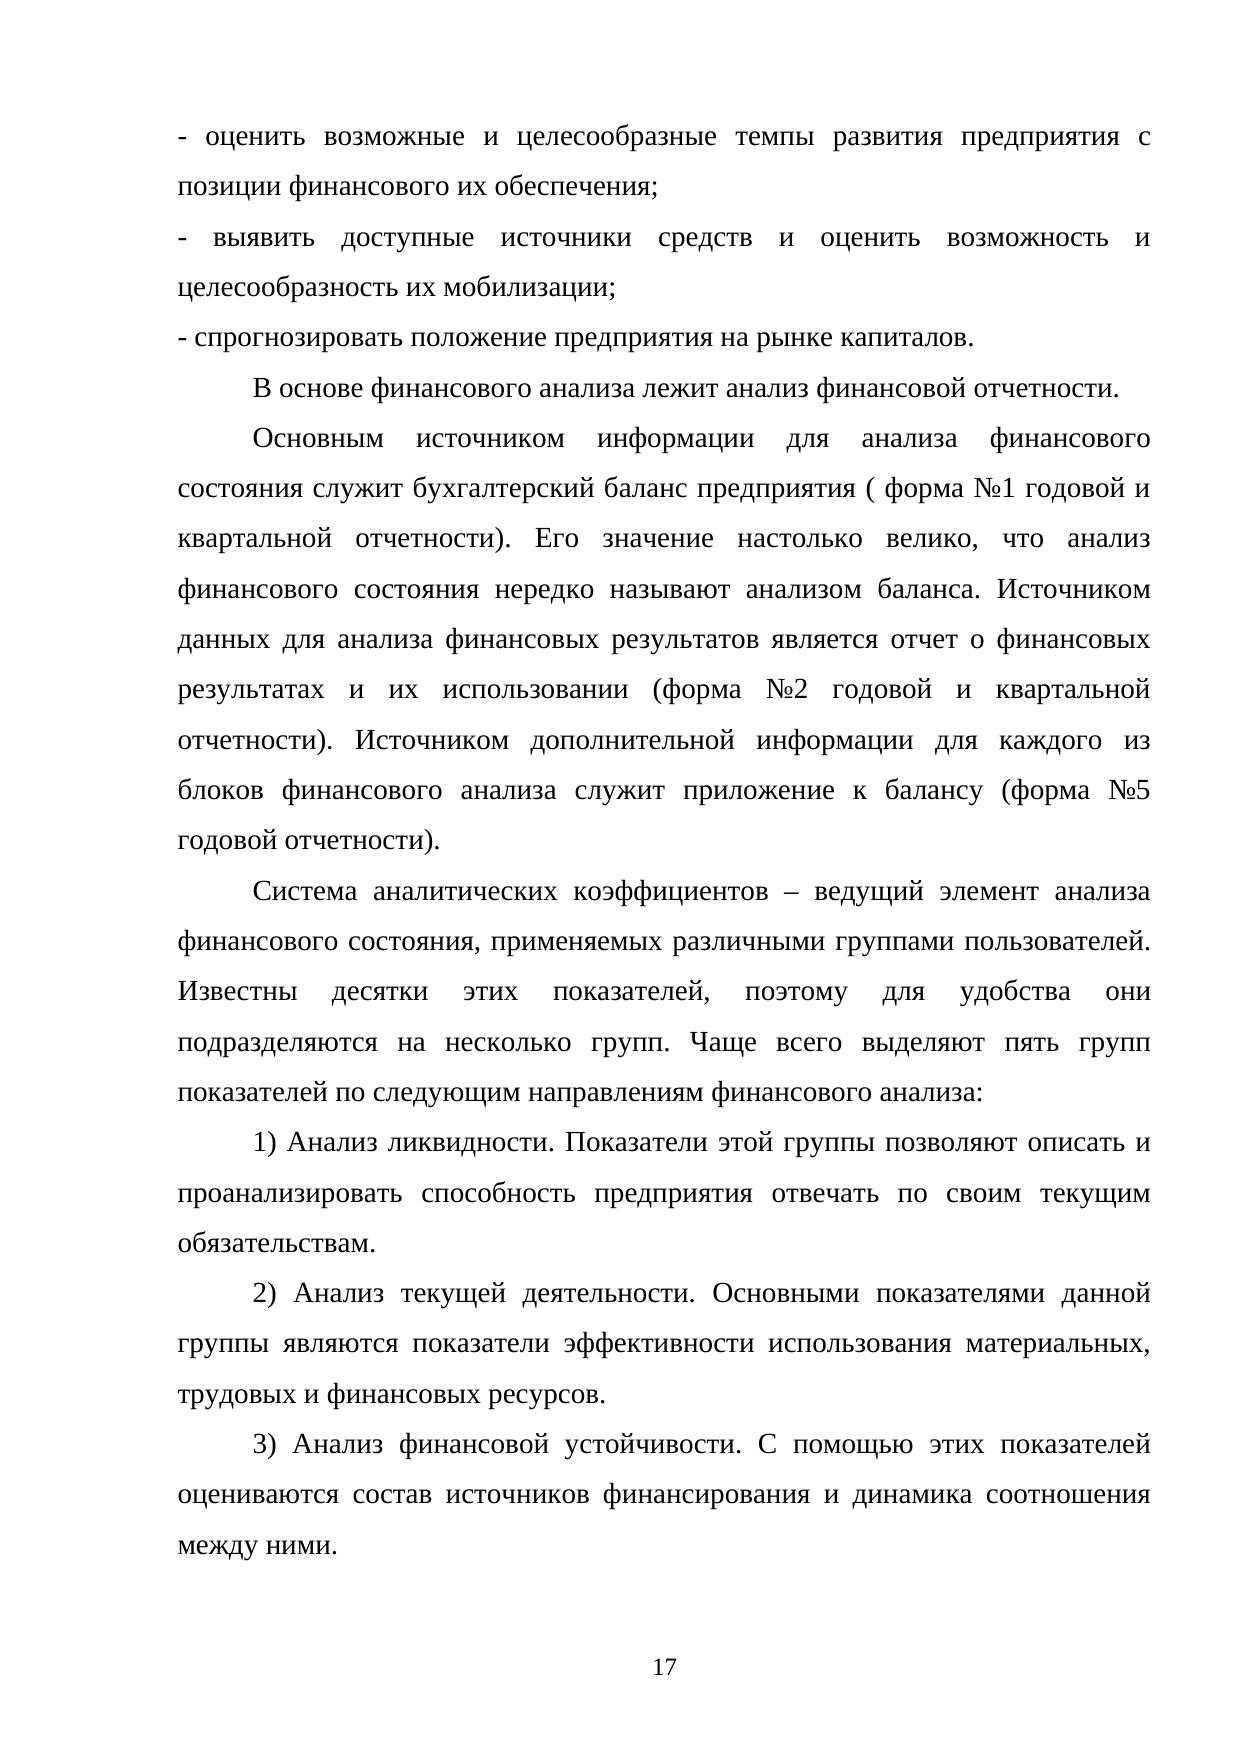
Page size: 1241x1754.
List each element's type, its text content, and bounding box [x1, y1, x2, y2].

text Система аналитических коэффициентов – ведущий элемент анализа финансового состояния, применяемых различными группами пользователей. Известны десятки этих показателей, поэтому для удобства они подразделяются на несколько групп. Чаще всего выделяют пять групп показателей по следующим направлениям финансового анализа: [177, 873, 1152, 1108]
text - выявить доступные источники средств и оценить возможность и целесообразность их мобилизации; [177, 219, 1152, 303]
text - оценить возможные и целесообразные темпы развития предприятия с позиции финансового их обеспечения; [177, 118, 1152, 202]
text 2) Анализ текущей деятельности. Основными показателями данной группы являются показатели эффективности использования материальных, трудовых и финансовых ресурсов. [177, 1275, 1152, 1409]
text 1) Анализ ликвидности. Показатели этой группы позволяют описать и проанализировать способность предприятия отвечать по своим текущим обязательствам. [177, 1124, 1152, 1258]
text Основным источником информации для анализа финансового состояния служит бухгалтерский баланс предприятия ( форма №1 годовой и квартальной отчетности). Его значение настолько велико, что анализ финансового состояния нередко называют анализом баланса. Источником данных для анализа финансовых результатов является отчет о финансовых результатах и их использовании (форма №2 годовой и квартальной отчетности). Источником дополнительной информации для каждого из блоков финансового анализа служит приложение к балансу (форма №5 годовой отчетности). [177, 420, 1152, 856]
text 3) Анализ финансовой устойчивости. С помощью этих показателей оцениваются состав источников финансирования и динамика соотношения между ними. [177, 1426, 1152, 1560]
text - спрогнозировать положение предприятия на рынке капиталов. [177, 319, 1152, 353]
text В основе финансового анализа лежит анализ финансовой отчетности. [177, 370, 1152, 403]
